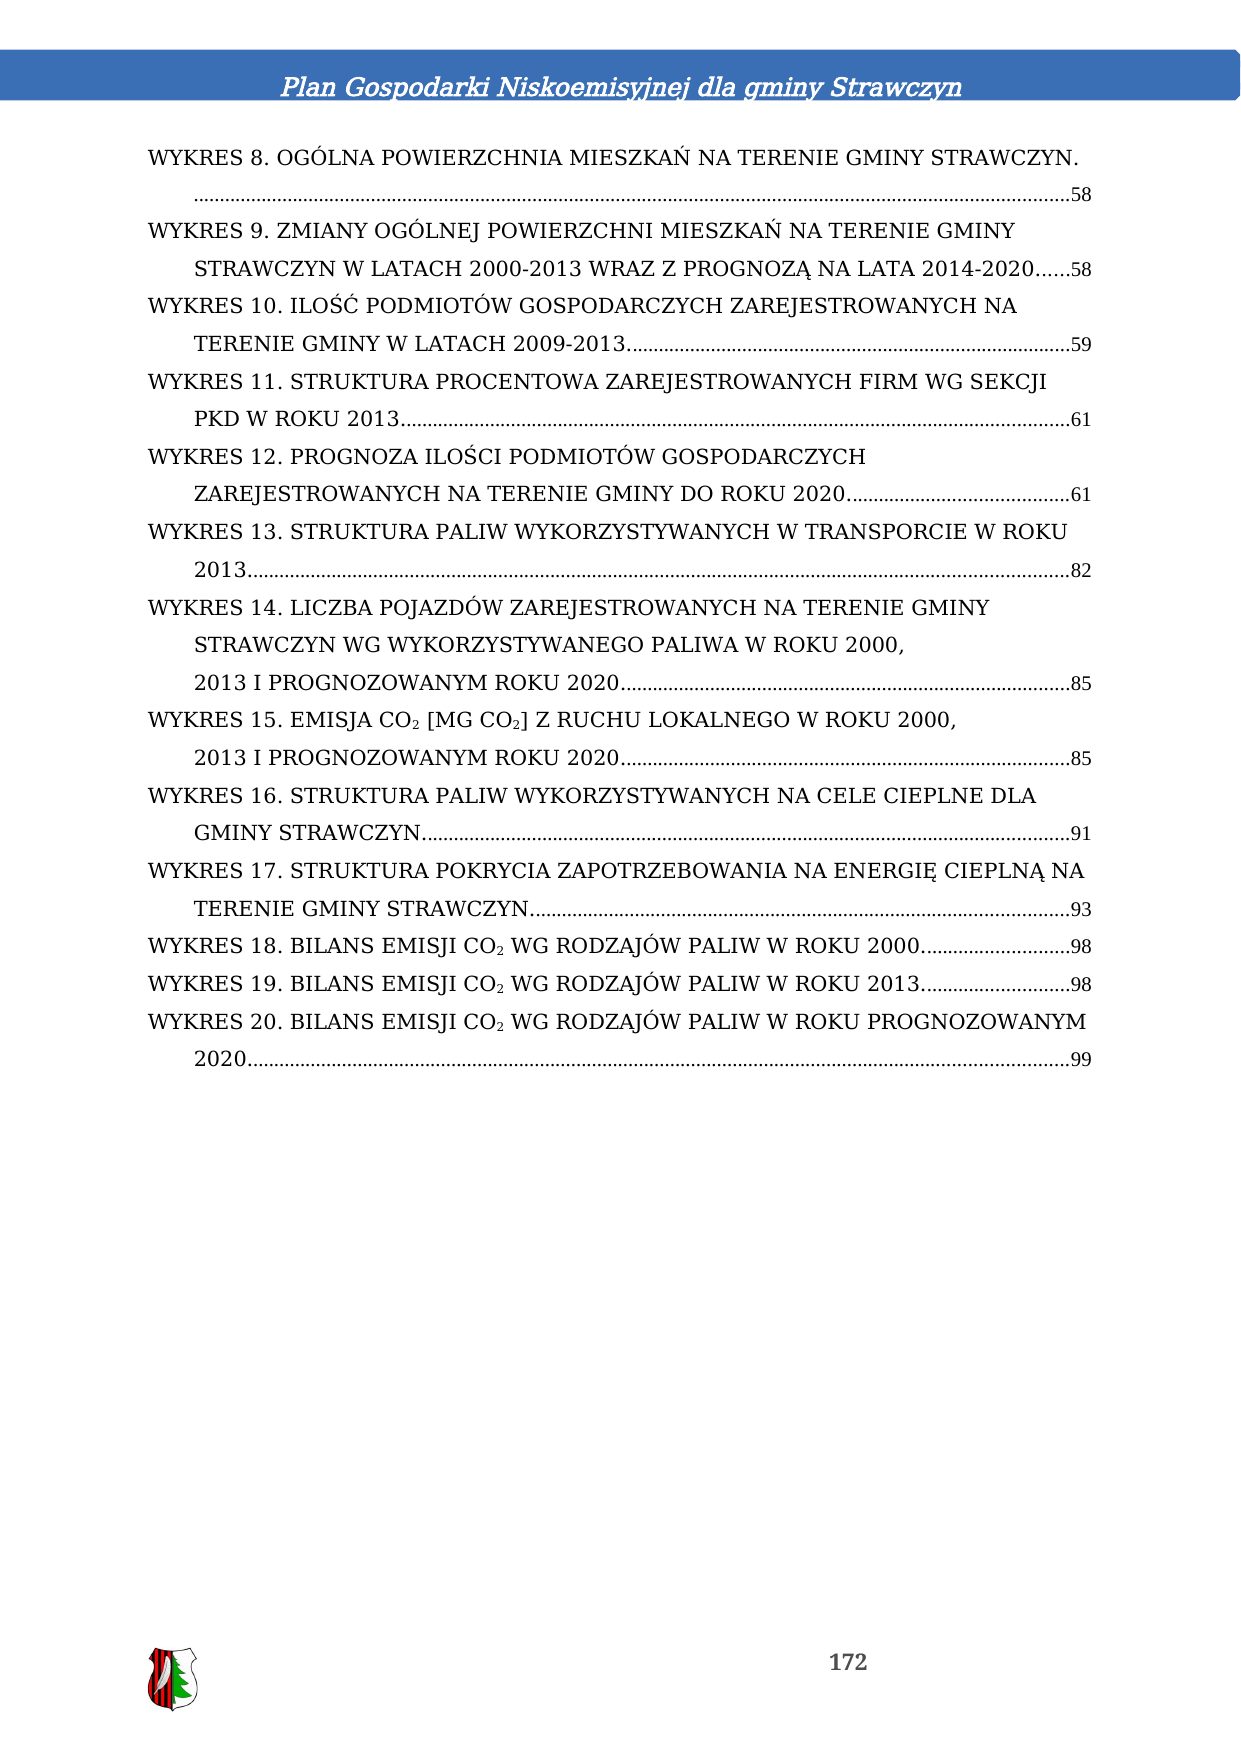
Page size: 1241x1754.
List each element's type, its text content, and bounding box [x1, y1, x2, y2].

text Wykres 9. Zmiany ogólnej powierzchni mieszkań na terenie gminy Strawczyn w latach 2000-2013 wraz z prognozą na lata 2014-2020. 58 [148, 218, 1092, 281]
text Wykres 8. Ogólna powierzchnia mieszkań na terenie gminy Strawczyn. 58 [148, 145, 1092, 206]
text Wykres 11. Struktura procentowa zarejestrowanych firm wg sekcji PKD w roku 2013. 61 [148, 368, 1092, 431]
picture [147, 1647, 198, 1712]
text Wykres 14. Liczba pojazdów zarejestrowanych na terenie gminy Strawczyn wg wykorzystywanego paliwa w roku 2000, 2013 i prognozowanym roku 2020. 85 [148, 594, 1092, 694]
text Wykres 13. Struktura paliw wykorzystywanych w transporcie w roku 2013. 82 [148, 519, 1092, 582]
text Wykres 19. Bilans emisji CO2 wg rodzajów paliw w roku 2013. 98 [148, 971, 1092, 996]
text Wykres 10. Ilość podmiotów gospodarczych zarejestrowanych na terenie gminy w latach 2009-2013. 59 [148, 293, 1092, 356]
text Wykres 15. Emisja CO2 [Mg CO2] z ruchu lokalnego w roku 2000, 2013 i prognozowanym roku 2020. 85 [148, 707, 1092, 770]
text Wykres 12. Prognoza ilości podmiotów gospodarczych zarejestrowanych na terenie gminy do roku 2020. 61 [148, 444, 1092, 506]
text Wykres 20. Bilans emisji CO2 wg rodzajów paliw w roku prognozowanym 2020. 99 [148, 1009, 1092, 1071]
text Wykres 18. Bilans emisji CO2 wg rodzajów paliw w roku 2000. 98 [148, 933, 1092, 958]
text Wykres 16. Struktura paliw wykorzystywanych na cele cieplne dla gminy Strawczyn. 91 [148, 782, 1092, 845]
text Wykres 17. Struktura pokrycia zapotrzebowania na energię cieplną na terenie gminy Strawczyn. 93 [148, 858, 1092, 921]
